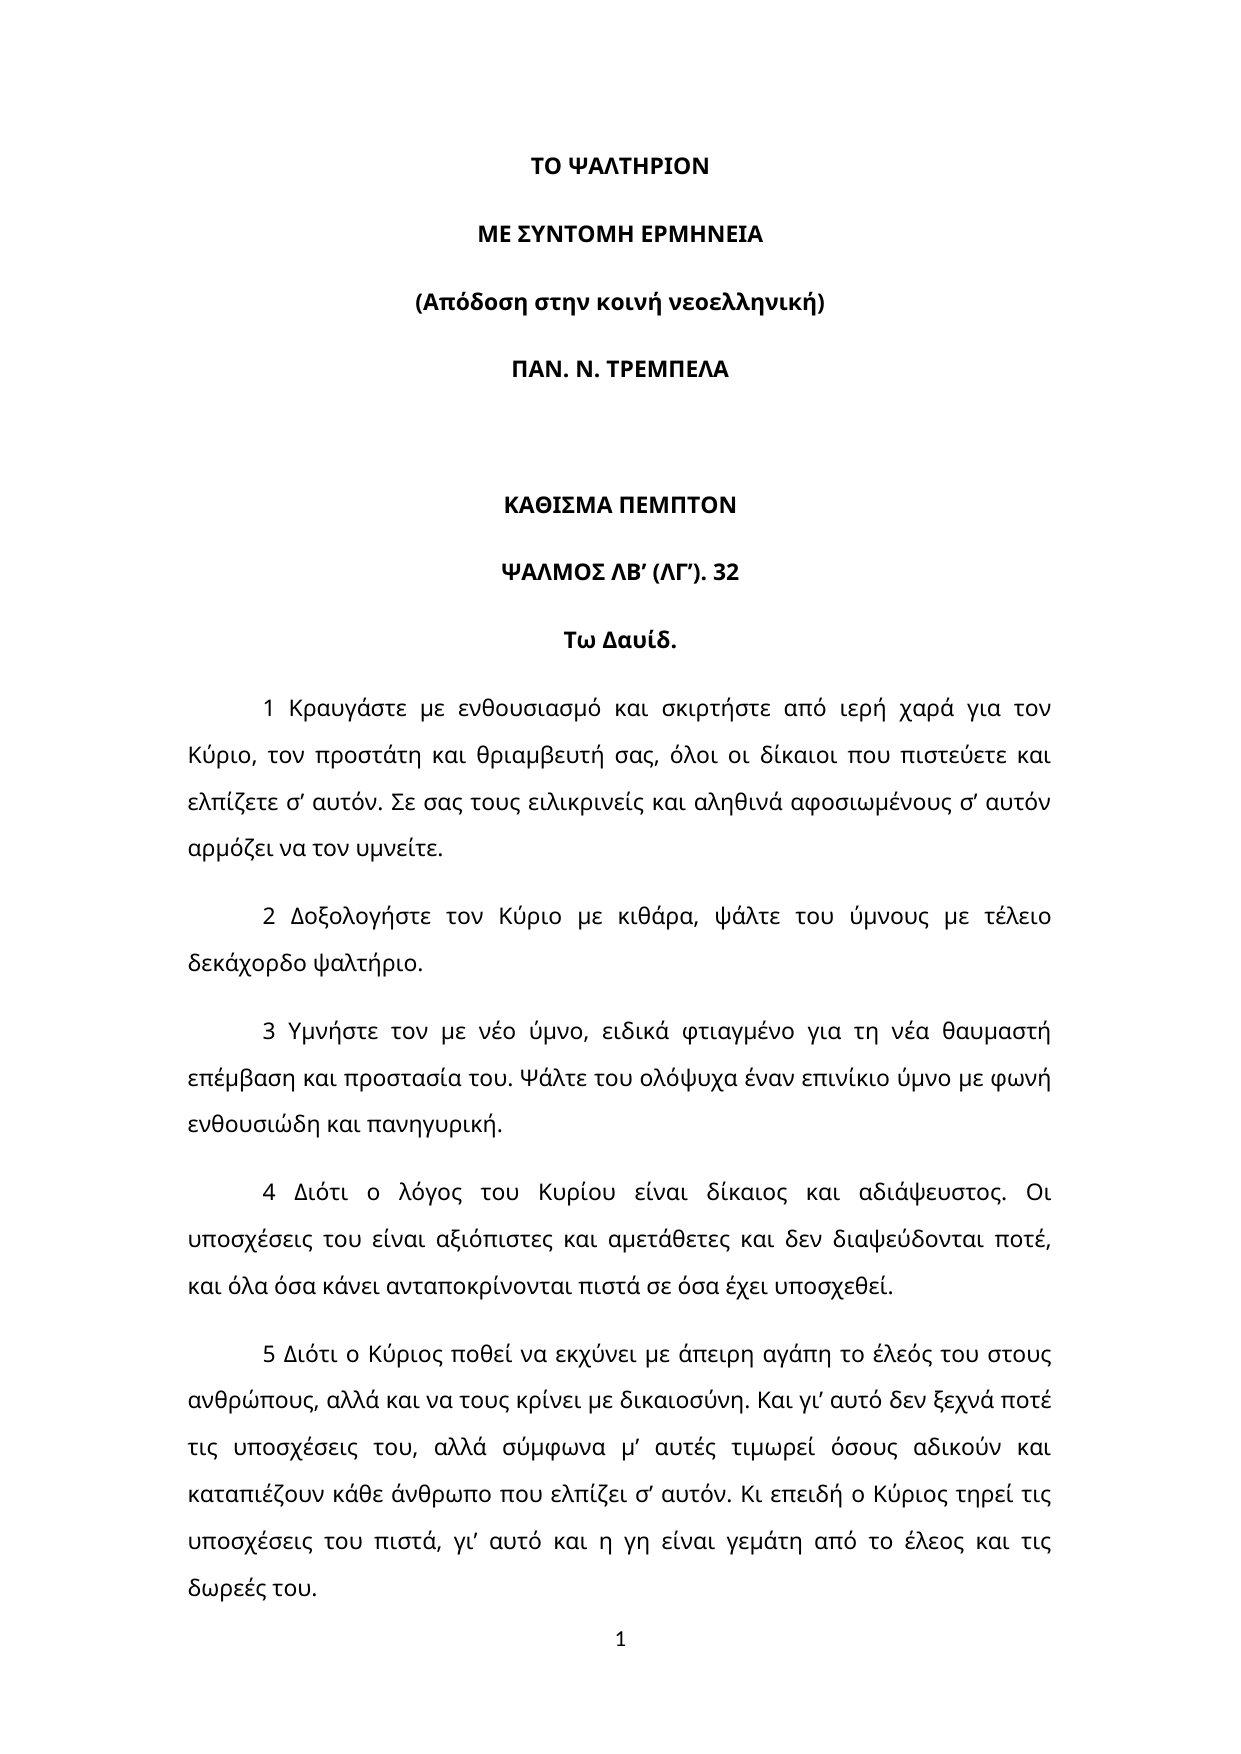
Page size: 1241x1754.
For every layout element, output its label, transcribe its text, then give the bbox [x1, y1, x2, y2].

text 4 Διότι ο λόγος του Κυρίου είναι δίκαιος και αδιάψευστος. Οι υποσχέσεις του είναι αξιόπιστες και αμετάθετες και δεν διαψεύδονται ποτέ, και όλα όσα κάνει ανταποκρίνονται πιστά σε όσα έχει υποσχεθεί. [187, 1176, 1053, 1301]
text 5 Διότι ο Κύριος ποθεί να εκχύνει με άπειρη αγάπη το έλεός του στους ανθρώπους, αλλά και να τους κρίνει με δικαιοσύνη. Και γι’ αυτό δεν ξεχνά ποτέ τις υποσχέσεις του, αλλά σύμφωνα μ’ αυτές τιμωρεί όσους αδικούν και καταπιέζουν κάθε άνθρωπο που ελπίζει σ’ αυτόν. Κι επειδή ο Κύριος τηρεί τις υποσχέσεις του πιστά, γι’ αυτό και η γη είναι γεμάτη από το έλεος και τις δωρεές του. [187, 1337, 1053, 1603]
text 2 Δοξολογήστε τον Κύριο με κιθάρα, ψάλτε του ύμνους με τέλειο δεκάχορδο ψαλτήριο. [187, 900, 1053, 978]
text 1 Κραυγάστε με ενθουσιασμό και σκιρτήστε από ιερή χαρά για τον Κύριο, τον προστάτη και θριαμβευτή σας, όλοι οι δίκαιοι που πιστεύετε και ελπίζετε σ’ αυτόν. Σε σας τους ειλικρινείς και αληθινά αφοσιωμένους σ’ αυτόν αρμόζει να τον υμνείτε. [187, 692, 1053, 863]
text ΠΑΝ. Ν. ΤΡΕΜΠΕΛΑ [187, 353, 1053, 384]
text ΜΕ ΣΥΝΤΟΜΗ ΕΡΜΗΝΕΙΑ [187, 218, 1053, 249]
text ΤΟ ΨΑΛΤΗΡΙΟΝ [187, 150, 1053, 181]
text ΚΑΘΙΣΜΑ ΠΕΜΠΤΟΝ [187, 488, 1053, 520]
text Τω Δαυίδ. [187, 624, 1053, 655]
text ΨΑΛΜΟΣ ΛΒ’ (ΛΓ’). 32 [187, 556, 1053, 587]
text 3 Υμνήστε τον με νέο ύμνο, ειδικά φτιαγμένο για τη νέα θαυμαστή επέμβαση και προστασία του. Ψάλτε του ολόψυχα έναν επινίκιο ύμνο με φωνή ενθουσιώδη και πανηγυρική. [187, 1014, 1053, 1139]
text (Απόδοση στην κοινή νεοελληνική) [187, 285, 1053, 317]
